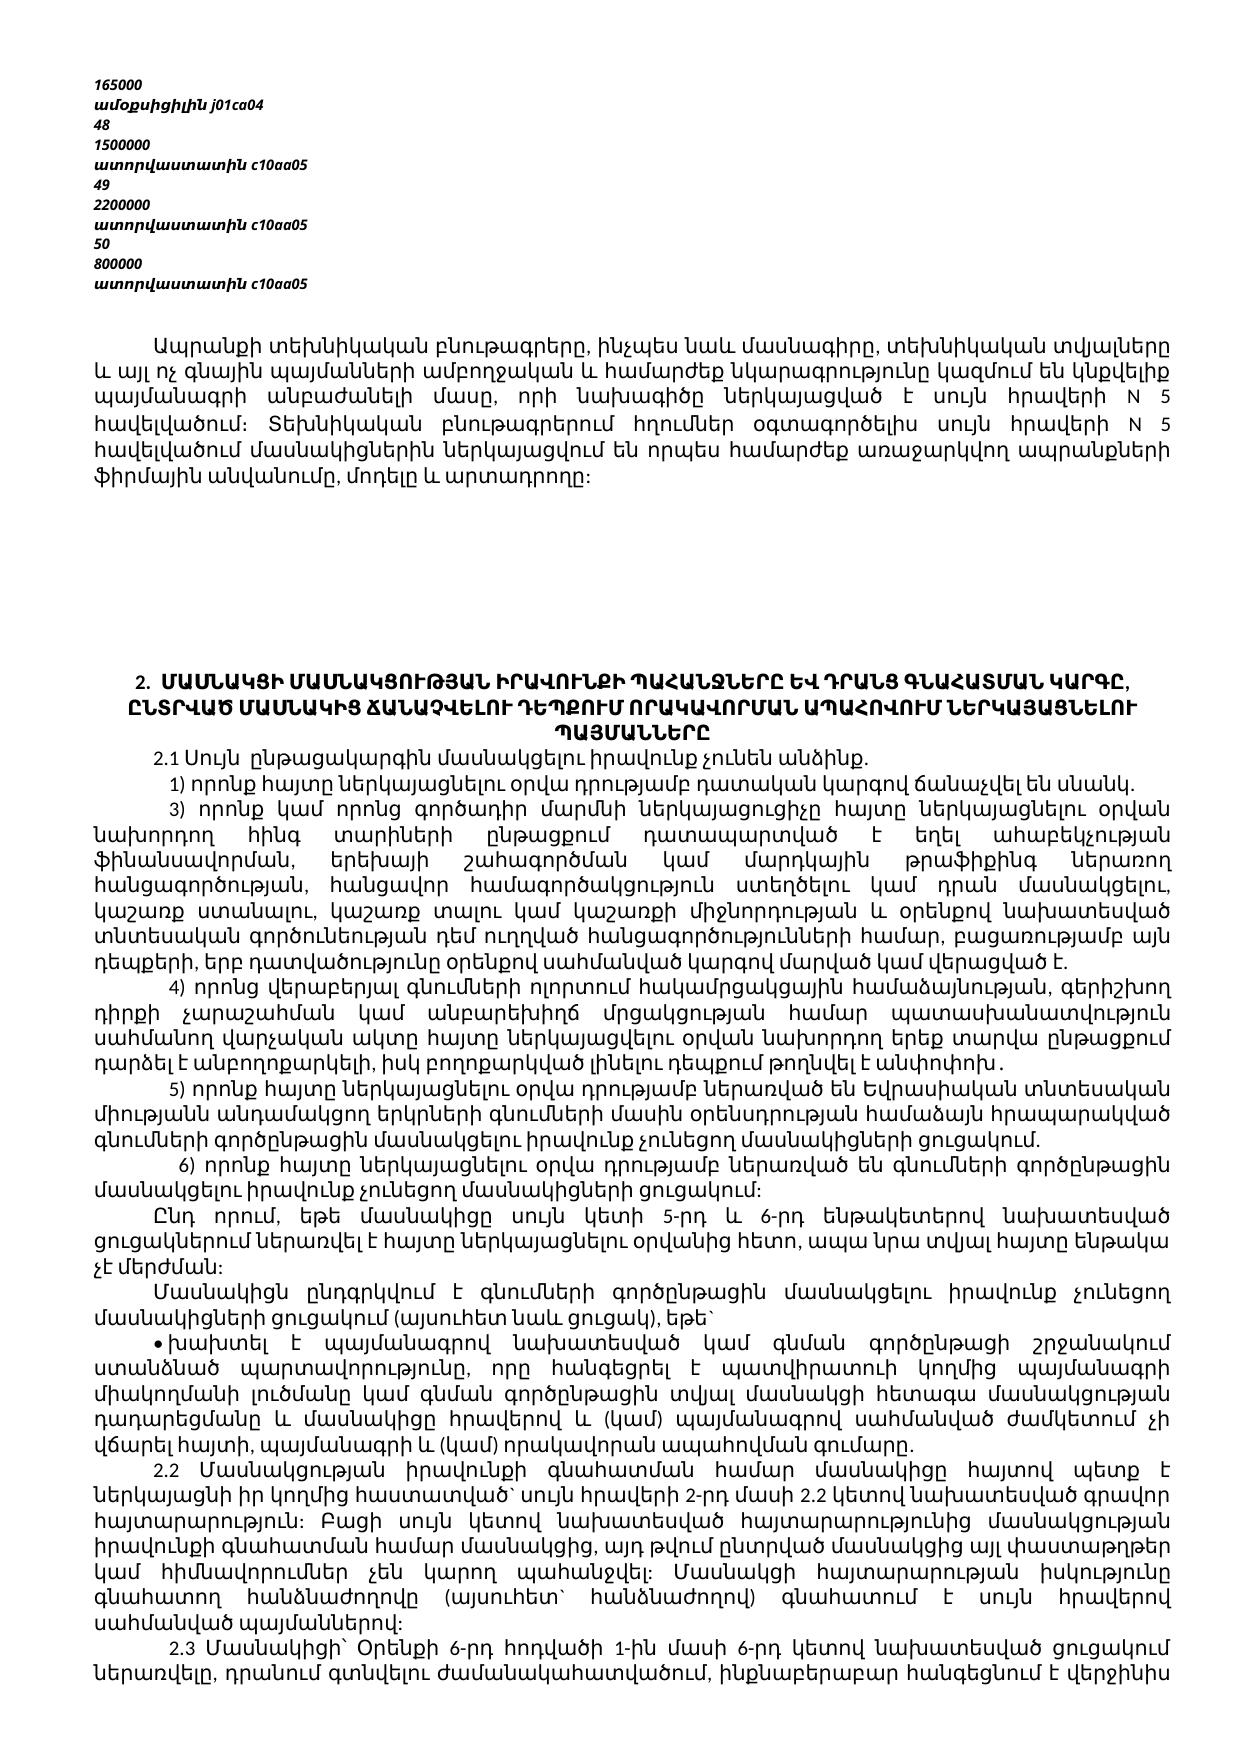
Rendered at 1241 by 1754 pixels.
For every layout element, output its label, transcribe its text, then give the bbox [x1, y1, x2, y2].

text Ընդ որում, եթե մասնակիցը սույն կետի 5-րդ և 6-րդ ենթակետերով նախատեսված ցուցակներում ներառվել է հայտը ներկայացնելու օրվանից հետո, ապա նրա տվյալ հայտը ենթակա չէ մերժման: [94, 1203, 1171, 1279]
text 4) որոնց վերաբերյալ գնումների ոլորտում հակամրցակցային համաձայնության, գերիշխող դիրքի չարաշահման կամ անբարեխիղճ մրցակցության համար պատասխանատվություն սահմանող վարչական ակտը հայտը ներկայացվելու օրվան նախորդող երեք տարվա ընթացքում դարձել է անբողոքարկելի, իսկ բողոքարկված լինելու դեպքում թողնվել է անփոփոխ․ [94, 974, 1171, 1076]
text 6) որոնք հայտը ներկայացնելու օրվա դրությամբ ներառված են գնումների գործընթացին մասնակցելու իրավունք չունեցող մասնակիցների ցուցակում: [94, 1152, 1171, 1203]
text 3) որոնք կամ որոնց գործադիր մարմնի ներկայացուցիչը հայտը ներկայացնելու օրվան նախորդող հինգ տարիների ընթացքում դատապարտված է եղել ահաբեկչության ֆինանսավորման, երեխայի շահագործման կամ մարդկային թրաֆիքինգ ներառող հանցագործության, հանցավոր համագործակցություն ստեղծելու կամ դրան մասնակցելու, կաշառք ստանալու, կաշառք տալու կամ կաշառքի միջնորդության և օրենքով նախատեսված տնտեսական գործունեության դեմ ուղղված հանցագործությունների համար, բացառությամբ այն դեպքերի, երբ դատվածությունը օրենքով սահմանված կարգով մարված կամ վերացված է. [94, 796, 1171, 974]
text 1) որոնք հայտը ներկայացնելու օրվա դրությամբ դատական կարգով ճանաչվել են սնանկ. [94, 771, 1171, 796]
text Ապրանքի տեխնիկական բնութագրերը, ինչպես նաև մասնագիրը, տեխնիկական տվյալները և այլ ոչ գնային պայմանների ամբողջական և համարժեք նկարագրությունը կազմում են կնքվելիք պայմանագրի անբաժանելի մասը, որի նախագիծը ներկայացված է սույն հրավերի N 5 հավելվածում։ Տեխնիկական բնութագրերում հղումներ օգտագործելիս սույն հրավերի N 5 հավելվածում մասնակիցներին ներկայացվում են որպես համարժեք առաջարկվող ապրանքների ֆիրմային անվանումը, մոդելը և արտադրողը: [94, 333, 1171, 488]
text 2.1 Սույն ընթացակարգին մասնակցելու իրավունք չունեն անձինք. [94, 746, 1171, 771]
text Մասնակիցն ընդգրկվում է գնումների գործընթացին մասնակցելու իրավունք չունեցող մասնակիցների ցուցակում (այսուհետ նաև ցուցակ), եթե` [94, 1279, 1171, 1330]
text 5) որոնք հայտը ներկայացնելու օրվա դրությամբ ներառված են Եվրասիական տնտեսական միությանն անդամակցող երկրների գնումների մասին օրենսդրության համաձայն հրապարակված գնումների գործընթացին մասնակցելու իրավունք չունեցող մասնակիցների ցուցակում. [94, 1076, 1171, 1152]
text 2.2 Մասնակցության իրավունքի գնահատման համար մասնակիցը հայտով պետք է ներկայացնի իր կողմից հաստատված` սույն հրավերի 2-րդ մասի 2.2 կետով նախատեսված գրավոր հայտարարություն: Բացի սույն կետով նախատեսված հայտարարությունից մասնակցության իրավունքի գնահատման համար մասնակցից, այդ թվում ընտրված մասնակցից այլ փաստաթղթեր կամ հիմնավորումներ չեն կարող պահանջվել: Մասնակցի հայտարարության իսկությունը գնահատող հանձնաժողովը (այսուհետ` հանձնաժողով) գնահատում է սույն հրավերով սահմանված պայմաններով: [94, 1457, 1171, 1635]
text • խախտել է պայմանագրով նախատեսված կամ գնման գործընթացի շրջանակում ստանձնած պարտավորությունը, որը հանգեցրել է պատվիրատուի կողմից պայմանագրի միակողմանի լուծմանը կամ գնման գործընթացին տվյալ մասնակցի հետագա մասնակցության դադարեցմանը և մասնակիցը հրավերով և (կամ) պայմանագրով սահմանված ժամկետում չի վճարել հայտի, պայմանագրի և (կամ) որակավորան ապահովման գումարը. [94, 1330, 1171, 1457]
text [94, 1635, 1171, 1686]
text 2. ՄԱՍՆԱԿՑԻ ՄԱՍՆԱԿՑՈՒԹՅԱՆ ԻՐԱՎՈՒՆՔԻ ՊԱՀԱՆՋՆԵՐԸ ԵՎ ԴՐԱՆՑ ԳՆԱՀԱՏՄԱՆ ԿԱՐԳԸ, ԸՆՏՐՎԱԾ ՄԱՍՆԱԿԻՑ ՃԱՆԱՉՎԵԼՈՒ ԴԵՊՔՈՒՄ ՈՐԱԿԱՎՈՐՄԱՆ ԱՊԱՀՈՎՈՒՄ ՆԵՐԿԱՅԱՑՆԵԼՈՒ ՊԱՅՄԱՆՆԵՐԸ [94, 669, 1171, 746]
